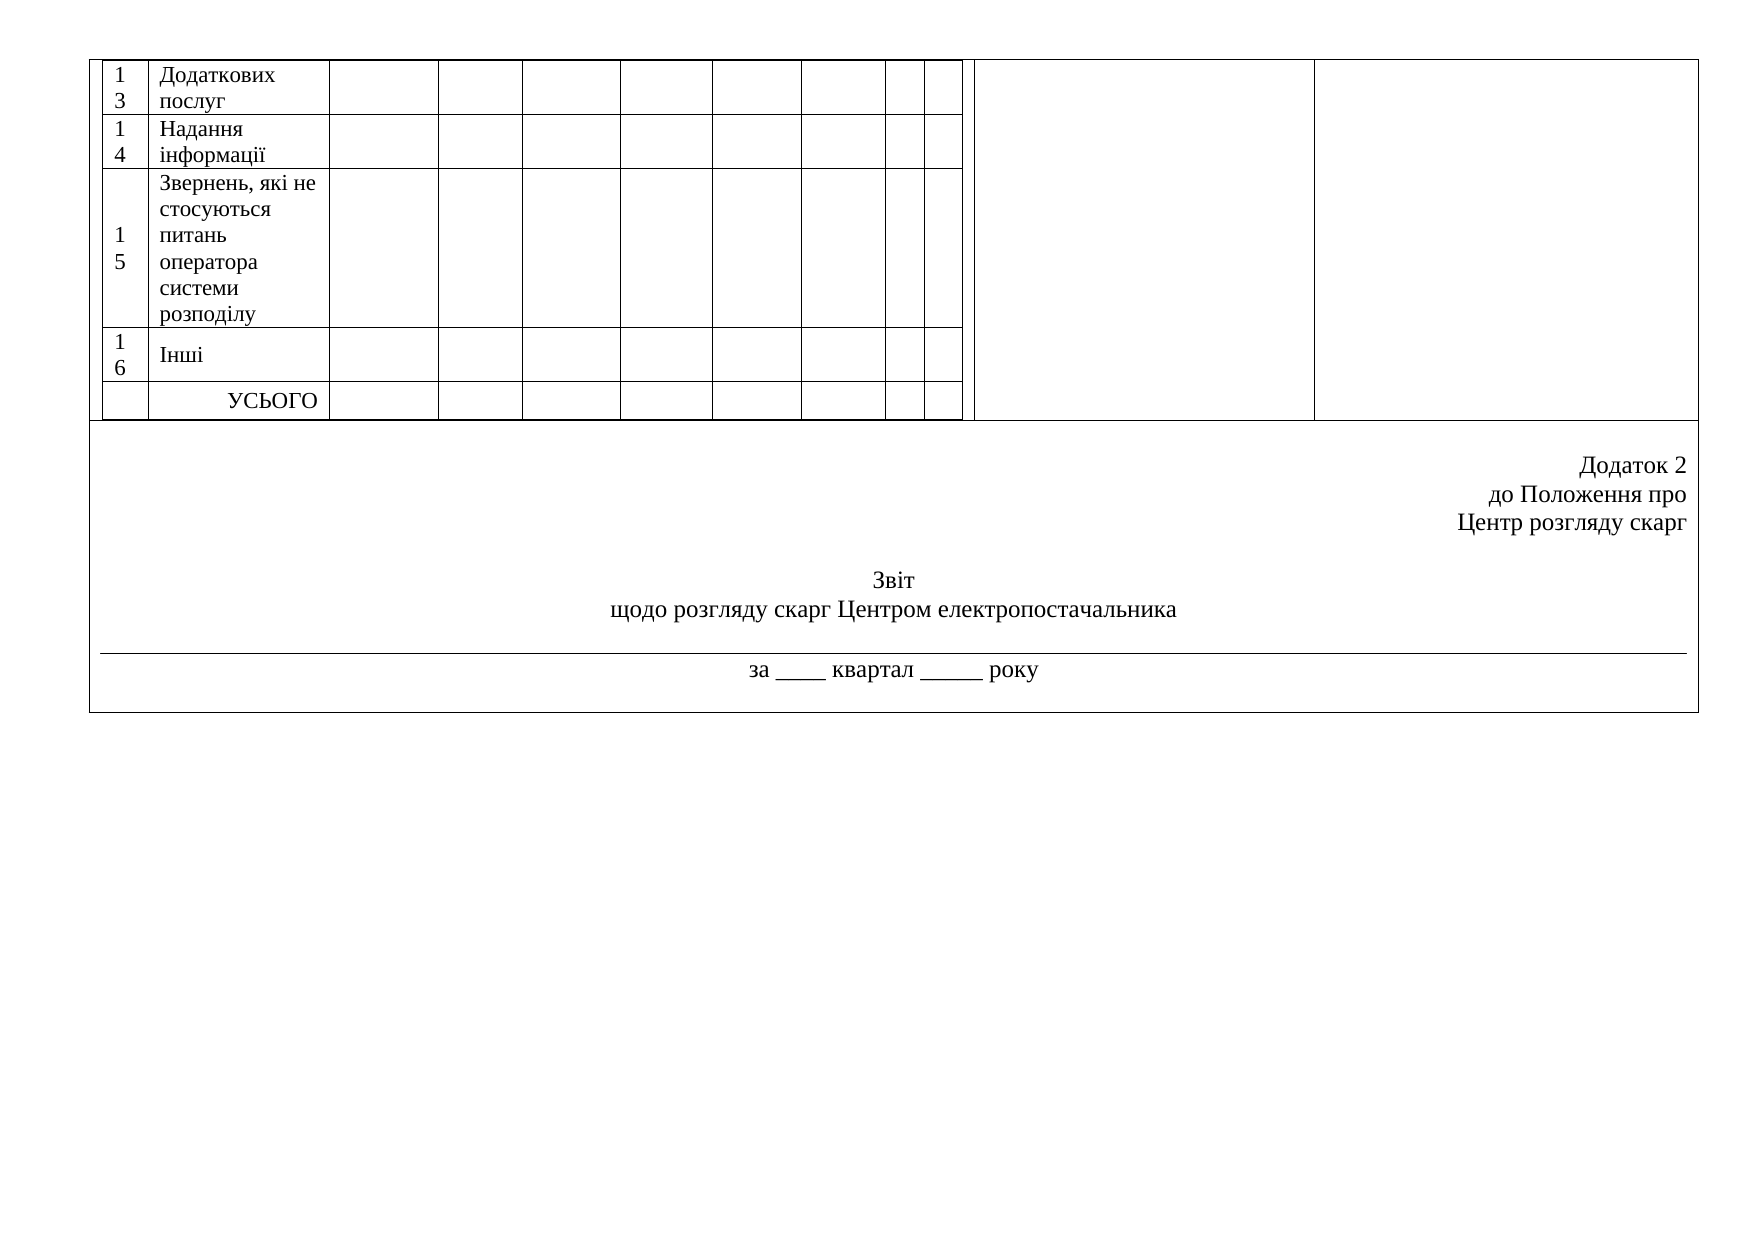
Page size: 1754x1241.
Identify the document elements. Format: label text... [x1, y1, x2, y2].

table_cell [318, 169, 329, 327]
table_cell [925, 169, 962, 327]
table_cell [90, 60, 102, 420]
table_cell [886, 169, 924, 327]
table_cell [330, 328, 438, 381]
table_cell [1315, 60, 1698, 420]
table_cell [439, 382, 522, 419]
table_cell [523, 115, 620, 168]
table_cell [802, 328, 885, 381]
table_cell [137, 115, 148, 168]
table_cell [963, 60, 974, 420]
table_cell [318, 115, 329, 168]
table_cell Додаток 2 до Положення про Центр розгляду скарг Звіт щодо розгляду скарг Центром електропостачальника за ____ квартал _____ року [90, 421, 1698, 712]
table_cell [802, 115, 885, 168]
table_cell [523, 382, 620, 419]
table_cell [523, 61, 620, 114]
table_cell [439, 328, 522, 381]
table_cell [330, 115, 438, 168]
table_cell [713, 169, 801, 327]
table_cell [925, 328, 962, 381]
table_cell [621, 382, 712, 419]
table_cell [925, 61, 962, 114]
table_cell [149, 382, 329, 419]
table_cell [802, 61, 885, 114]
table_cell [439, 169, 522, 327]
table_cell [975, 60, 1314, 420]
table_cell [149, 115, 159, 168]
table_cell [137, 61, 148, 114]
table_cell [621, 169, 712, 327]
table_cell [330, 169, 438, 327]
table_cell [713, 328, 801, 381]
table_cell [713, 115, 801, 168]
table_cell [149, 328, 329, 381]
table_cell [802, 169, 885, 327]
table_cell [103, 328, 114, 381]
table_cell [330, 61, 438, 114]
table_cell [621, 328, 712, 381]
table_cell [886, 115, 924, 168]
table_cell [439, 61, 522, 114]
table_cell [886, 328, 924, 381]
table_cell [149, 61, 159, 114]
table_cell [103, 115, 114, 168]
table_cell [330, 382, 438, 419]
table_cell [886, 382, 924, 419]
table_cell [925, 382, 962, 419]
table_cell [621, 61, 712, 114]
table_cell [103, 382, 148, 419]
table_cell [523, 169, 620, 327]
table_cell [886, 61, 924, 114]
table_cell [149, 169, 159, 327]
table_cell [137, 328, 148, 381]
table_cell [802, 382, 885, 419]
table_cell [925, 115, 962, 168]
table_cell [103, 169, 148, 327]
table_cell [523, 328, 620, 381]
table_cell [439, 115, 522, 168]
table_cell [103, 61, 114, 114]
table_cell [713, 382, 801, 419]
table_cell [318, 61, 329, 114]
table_cell [713, 61, 801, 114]
table_cell [621, 115, 712, 168]
